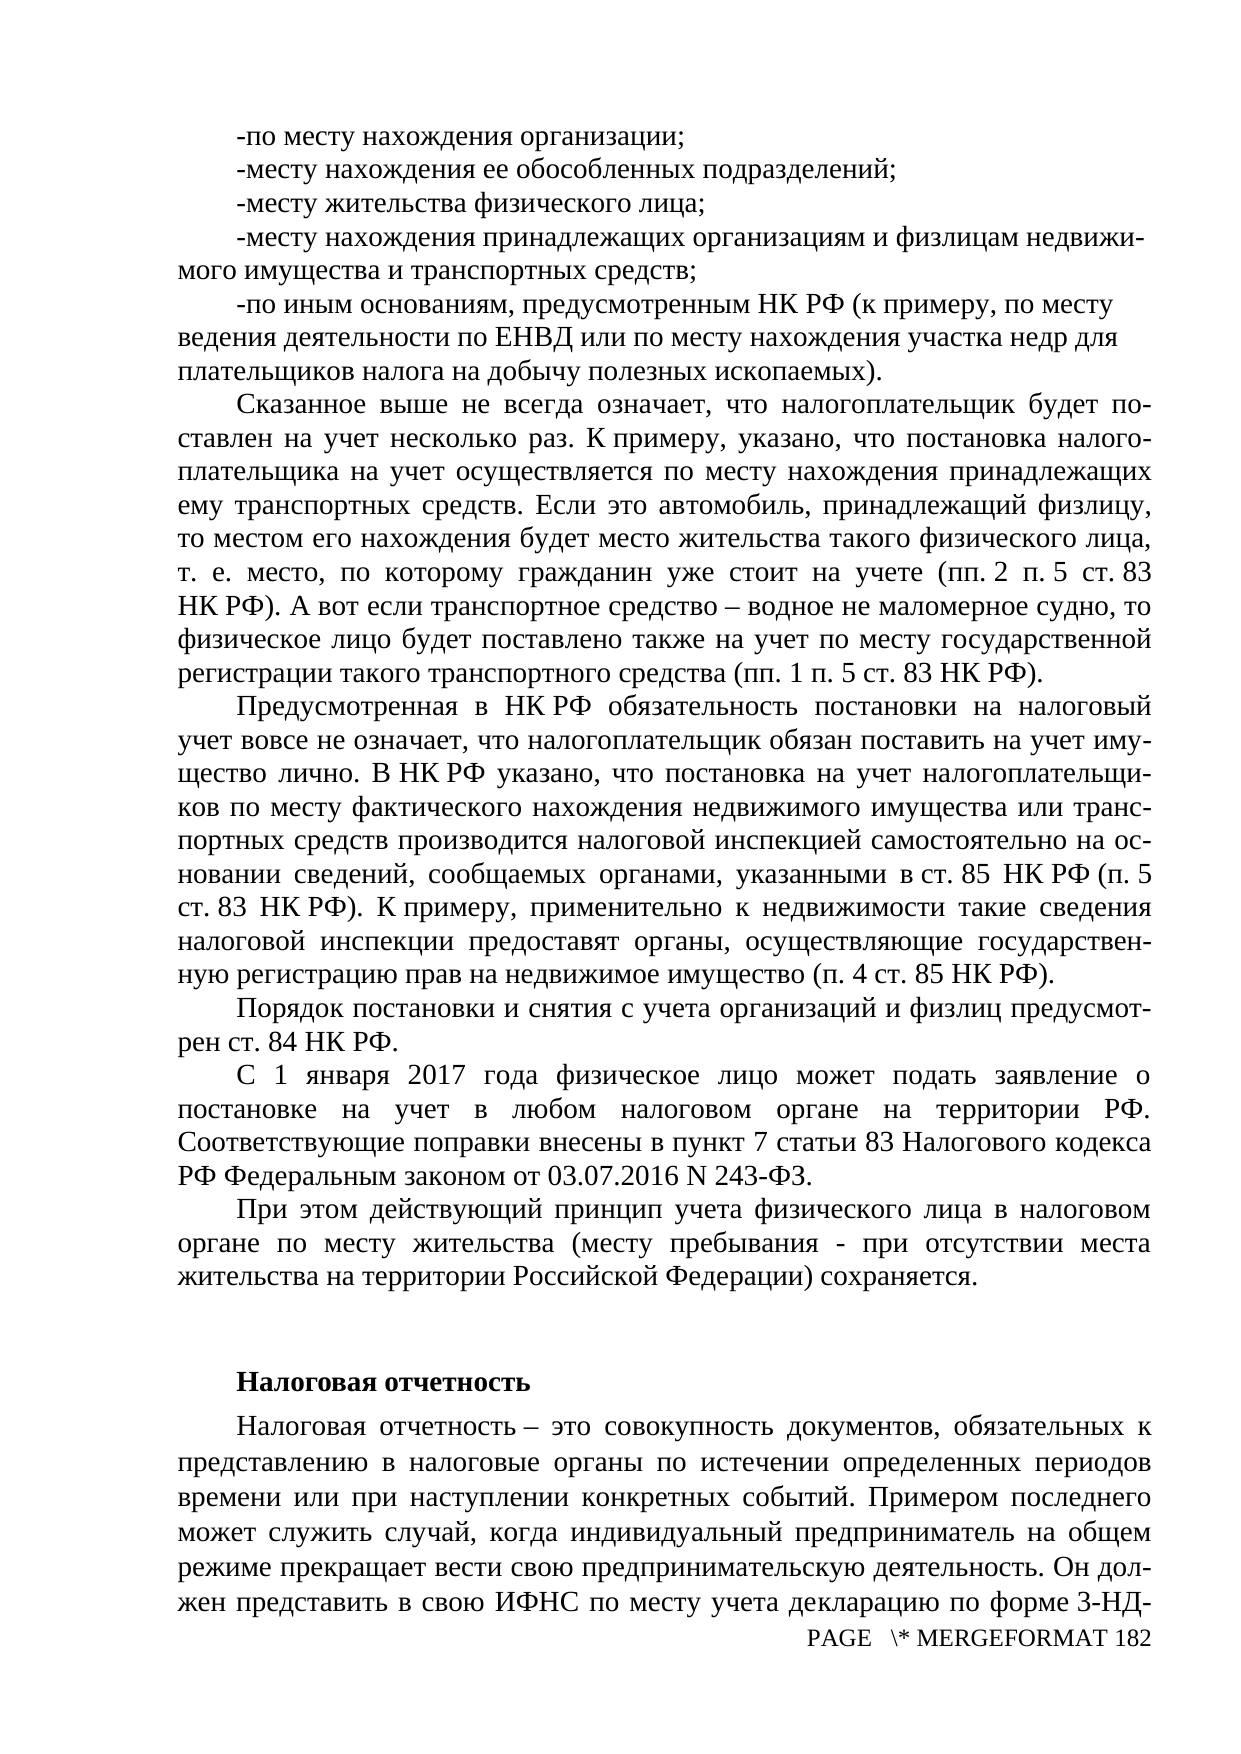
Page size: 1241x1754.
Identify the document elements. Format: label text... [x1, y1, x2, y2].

text Налоговая отчетность [177, 1354, 1152, 1397]
text Сказанное выше не всегда означает, что налогоплательщик будет поставлен на учет несколько раз. К примеру, указано, что постановка налогоплательщика на учет осуществляется по месту нахождения принадлежащих ему транспортных средств. Если это автомобиль, принадлежащий физлицу, то местом его нахождения будет место жительства такого физического лица, т. е. место, по которому гражданин уже стоит на учете (пп. 2 п. 5 ст. 83 НК РФ). А вот если транспортное средство – водное не маломерное судно, то физическое лицо будет поставлено также на учет по месту государственной регистрации такого транспортного средства (пп. 1 п. 5 ст. 83 НК РФ). [177, 386, 1152, 688]
text Порядок постановки и снятия с учета организаций и физлиц предусмотрен ст. 84 НК РФ. [177, 990, 1152, 1057]
text -по месту нахождения организации; [177, 118, 1152, 152]
text -месту нахождения принадлежащих организациям и физлицам недвижимого имущества и транспортных средств; [177, 219, 1152, 286]
text Предусмотренная в НК РФ обязательность постановки на налоговый учет вовсе не означает, что налогоплательщик обязан поставить на учет имущество лично. В НК РФ указано, что постановка на учет налогоплательщиков по месту фактического нахождения недвижимого имущества или транспортных средств производится налоговой инспекцией самостоятельно на основании сведений, сообщаемых органами, указанными в ст. 85 НК РФ (п. 5 ст. 83 НК РФ). К примеру, применительно к недвижимости такие сведения налоговой инспекции предоставят органы, осуществляющие государственную регистрацию прав на недвижимое имущество (п. 4 ст. 85 НК РФ). [177, 688, 1152, 990]
text -по иным основаниям, предусмотренным НК РФ (к примеру, по месту ведения деятельности по ЕНВД или по месту нахождения участка недр для плательщиков налога на добычу полезных ископаемых). [177, 286, 1152, 386]
text При этом действующий принцип учета физического лица в налоговом органе по месту жительства (месту пребывания - при отсутствии места жительства на территории Российской Федерации) сохраняется. [177, 1191, 1152, 1292]
text С 1 января 2017 года физическое лицо может подать заявление о постановке на учет в любом налоговом органе на территории РФ. Соответствующие поправки внесены в пункт 7 статьи 83 Налогового кодекса РФ Федеральным законом от 03.07.2016 N 243-ФЗ. [177, 1057, 1152, 1191]
text -месту жительства физического лица; [177, 185, 1152, 219]
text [177, 1407, 1152, 1618]
text -месту нахождения ее обособленных подразделений; [177, 152, 1152, 185]
